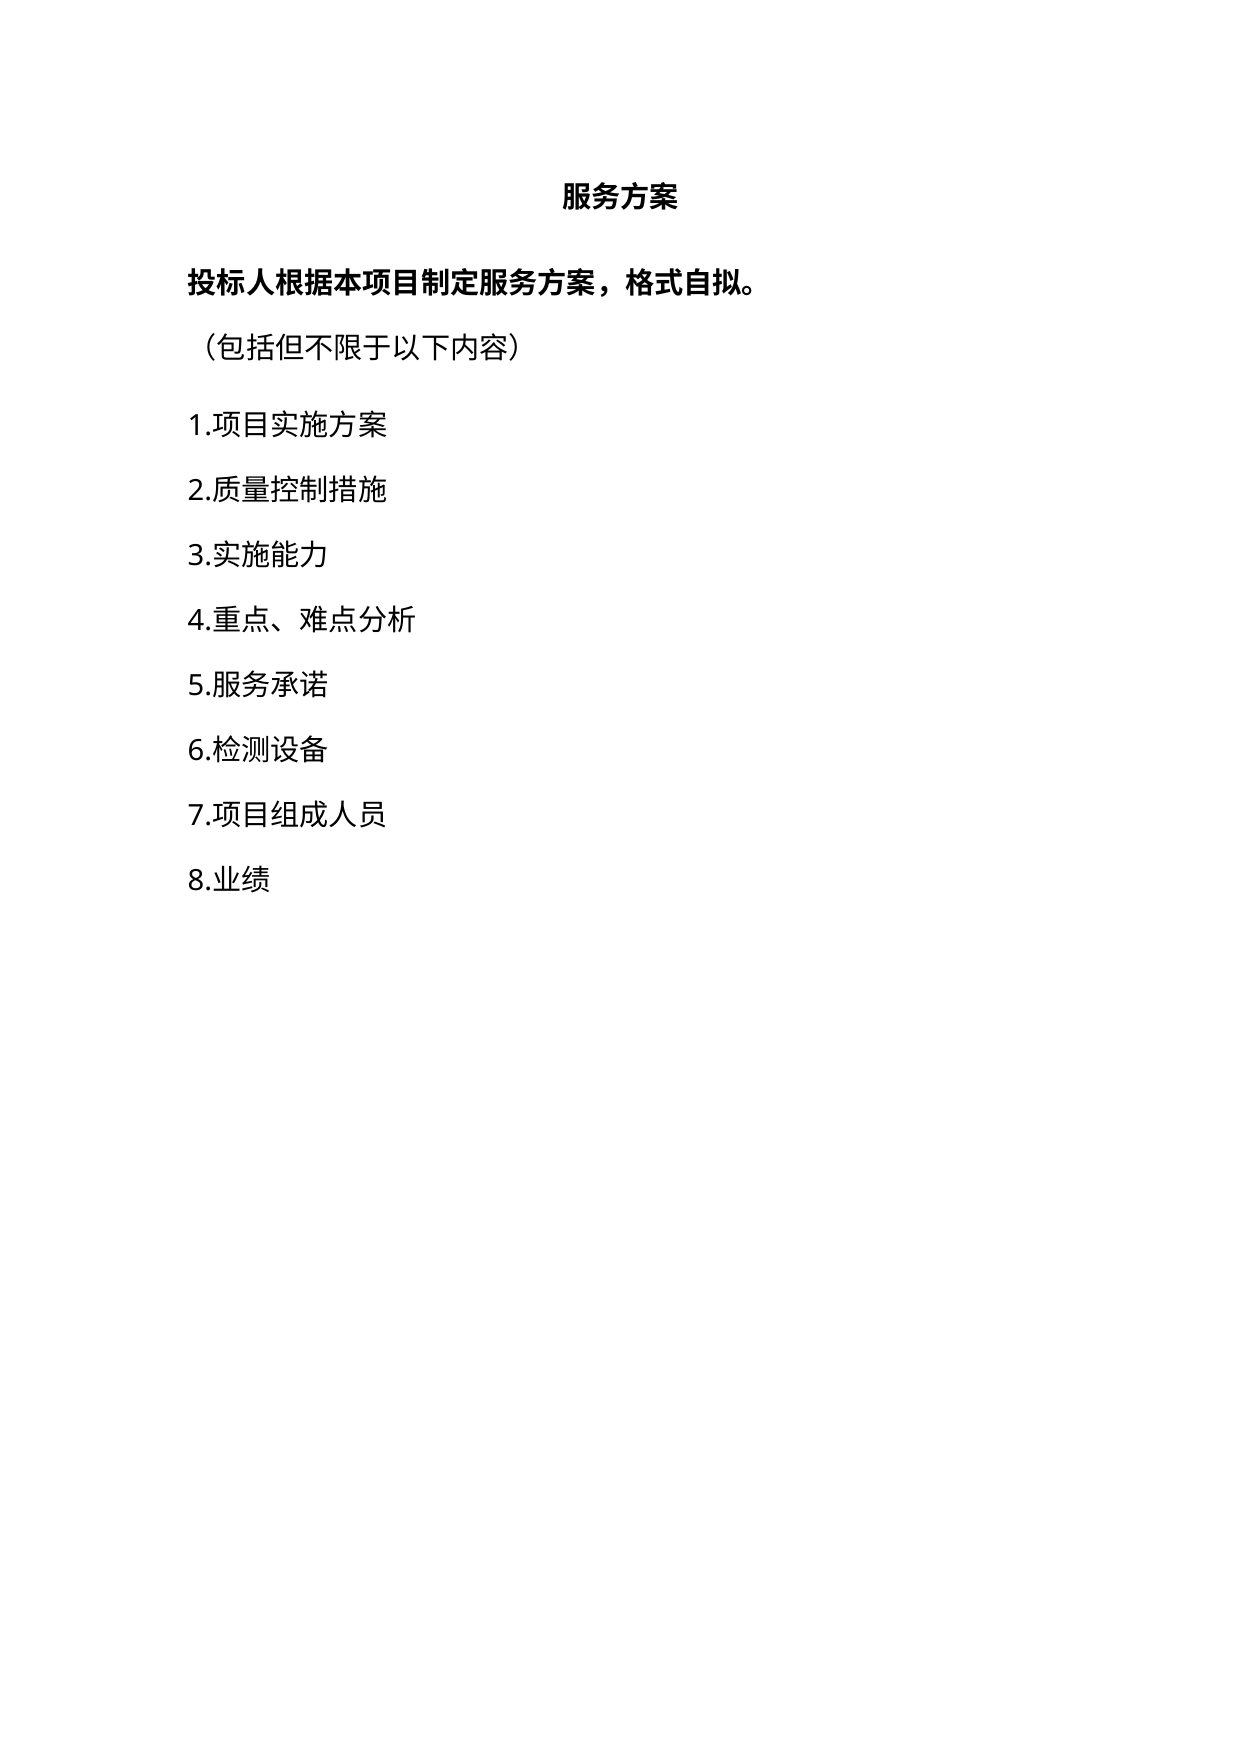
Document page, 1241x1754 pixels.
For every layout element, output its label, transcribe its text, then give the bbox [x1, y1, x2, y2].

text 5.服务承诺 [187, 651, 1053, 716]
text 7.项目组成人员 [187, 781, 1053, 846]
text 1.项目实施方案 [187, 391, 1053, 456]
text 6.检测设备 [187, 716, 1053, 781]
text 3.实施能力 [187, 521, 1053, 586]
text 8.业绩 [187, 846, 1053, 911]
text 服务方案 [187, 162, 1053, 227]
text 4.重点、难点分析 [187, 586, 1053, 651]
text 2.质量控制措施 [187, 456, 1053, 521]
text 投标人根据本项目制定服务方案，格式自拟。 [187, 248, 1053, 313]
text （包括但不限于以下内容） [187, 313, 1053, 378]
